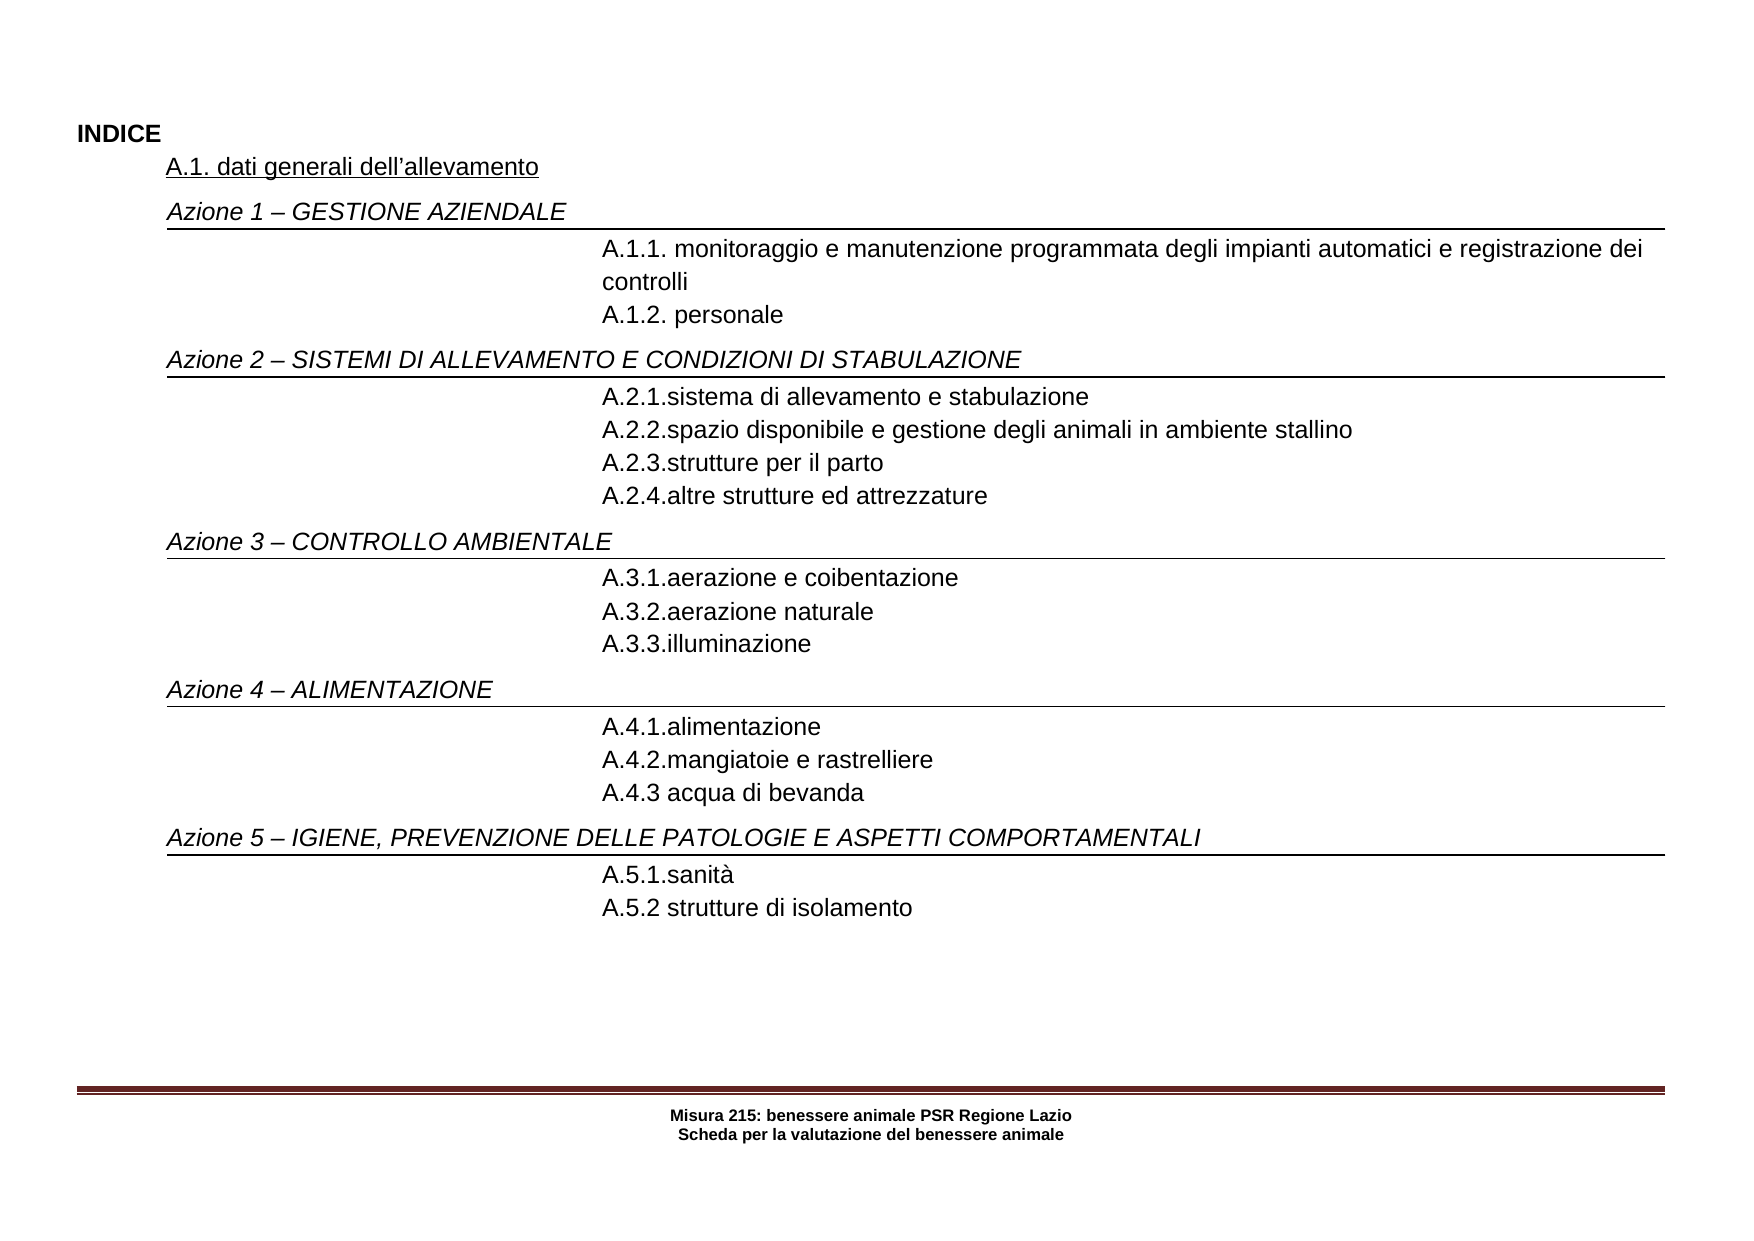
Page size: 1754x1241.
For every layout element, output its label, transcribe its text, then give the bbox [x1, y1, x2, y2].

text Azione 4 – ALIMENTAZIONE [167, 675, 1665, 706]
text A.5.2 strutture di isolamento [602, 893, 1665, 922]
text A.1.2. personale [602, 300, 1665, 329]
text Azione 3 – CONTROLLO AMBIENTALE [167, 527, 1665, 558]
text A.3.3.illuminazione [602, 629, 1665, 658]
text A.3.2.aerazione naturale [602, 596, 1665, 625]
text A.2.1.sistema di allevamento e stabulazione [602, 382, 1665, 411]
text Azione 1 – GESTIONE AZIENDALE [167, 197, 1665, 228]
text A.3.1.aerazione e coibentazione [602, 563, 1665, 592]
text Azione 5 – IGIENE, PREVENZIONE DELLE PATOLOGIE E ASPETTI COMPORTAMENTALI [167, 823, 1665, 854]
text A.4.1.alimentazione [602, 712, 1665, 740]
text A.1. dati generali dell’allevamento [77, 152, 1665, 181]
text INDICE [77, 119, 1665, 147]
text Azione 2 – SISTEMI DI ALLEVAMENTO E CONDIZIONI DI STABULAZIONE [167, 346, 1665, 376]
text A.4.3 acqua di bevanda [602, 778, 1665, 806]
text A.4.2.mangiatoie e rastrelliere [602, 745, 1665, 773]
text A.2.3.strutture per il parto [602, 448, 1665, 477]
text A.5.1.sanità [602, 860, 1665, 889]
text A.2.2.spazio disponibile e gestione degli animali in ambiente stallino [602, 415, 1665, 444]
text A.1.1. monitoraggio e manutenzione programmata degli impianti automatici e registrazione dei controlli [602, 234, 1665, 296]
text A.2.4.altre strutture ed attrezzature [602, 481, 1665, 510]
